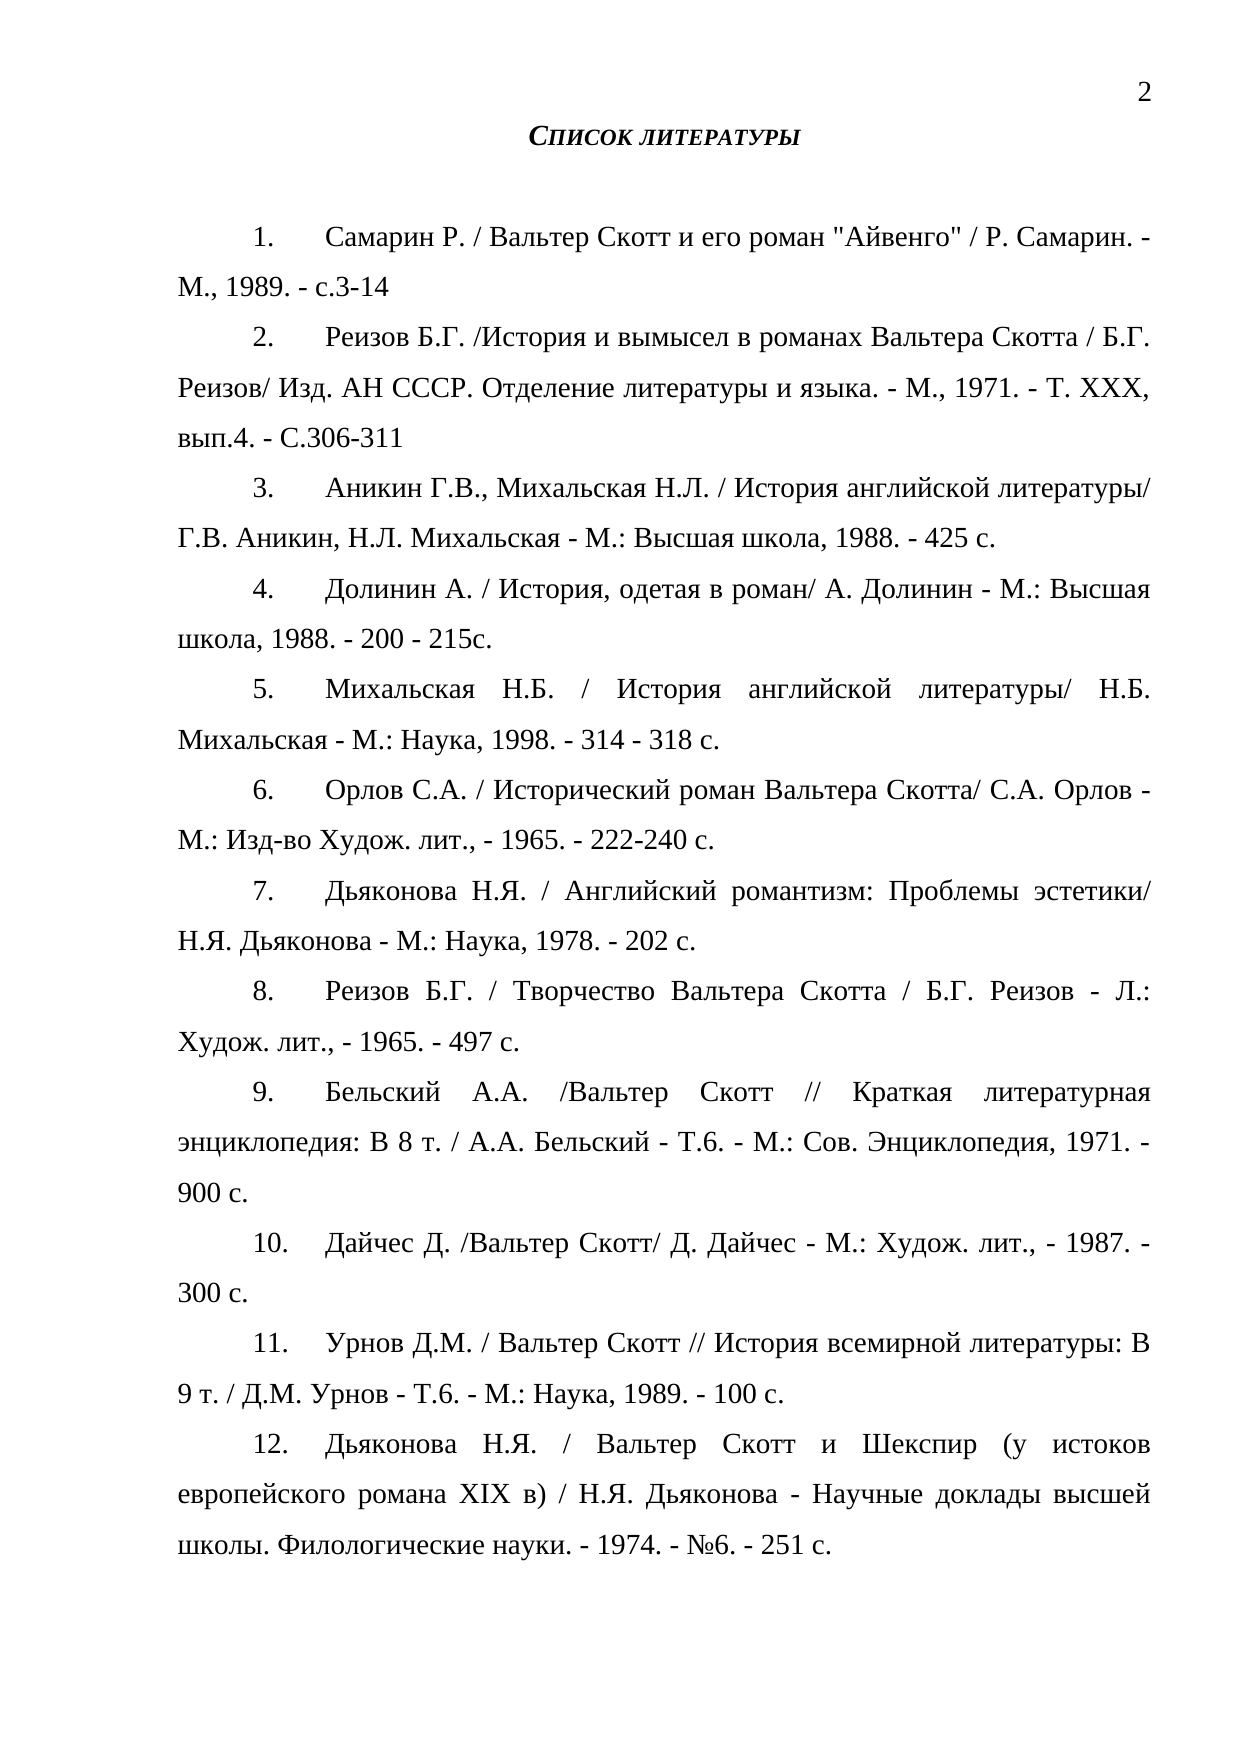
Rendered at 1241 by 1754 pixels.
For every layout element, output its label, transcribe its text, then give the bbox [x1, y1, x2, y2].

text Самарин Р. / Вальтер Скотт и его роман "Айвенго" / Р. Самарин. - М., 1989. - с.3-14 [177, 219, 1152, 303]
text Дайчес Д. /Вальтер Скотт/ Д. Дайчес - М.: Худож. лит., - 1987. - 300 с. [177, 1225, 1152, 1309]
text Бельский А.А. /Вальтер Скотт // Краткая литературная энциклопедия: В 8 т. / А.А. Бельский - Т.6. - М.: Сов. Энциклопедия, 1971. - 900 с. [177, 1074, 1152, 1208]
text Долинин А. / История, одетая в роман/ А. Долинин - М.: Высшая школа, 1988. - 200 - 215с. [177, 571, 1152, 655]
text Дьяконова Н.Я. / Английский романтизм: Проблемы эстетики/ Н.Я. Дьяконова - М.: Наука, 1978. - 202 с. [177, 873, 1152, 957]
text Орлов С.А. / Исторический роман Вальтера Скотта/ С.А. Орлов - М.: Изд-во Худож. лит., - 1965. - 222-240 с. [177, 772, 1152, 856]
subtitle Список литературы [177, 118, 1152, 152]
text Реизов Б.Г. / Творчество Вальтера Скотта / Б.Г. Реизов - Л.: Худож. лит., - 1965. - 497 с. [177, 973, 1152, 1057]
text Михальская Н.Б. / История английской литературы/ Н.Б. Михальская - М.: Наука, 1998. - 314 - 318 с. [177, 672, 1152, 755]
text Дьяконова Н.Я. / Вальтер Скотт и Шекспир (у истоков европейского романа ХIХ в) / Н.Я. Дьяконова - Научные доклады высшей школы. Филологические науки. - 1974. - №6. - 251 c. [177, 1426, 1152, 1560]
text Аникин Г.В., Михальская Н.Л. / История английской литературы/ Г.В. Аникин, Н.Л. Михальская - М.: Высшая школа, 1988. - 425 с. [177, 470, 1152, 554]
text Реизов Б.Г. /История и вымысел в романах Вальтера Скотта / Б.Г. Реизов/ Изд. АН СССР. Отделение литературы и языка. - М., 1971. - Т. XXX, вып.4. - С.306-311 [177, 319, 1152, 453]
text Урнов Д.М. / Вальтер Скотт // История всемирной литературы: В 9 т. / Д.М. Урнов - Т.6. - М.: Наука, 1989. - 100 с. [177, 1326, 1152, 1409]
